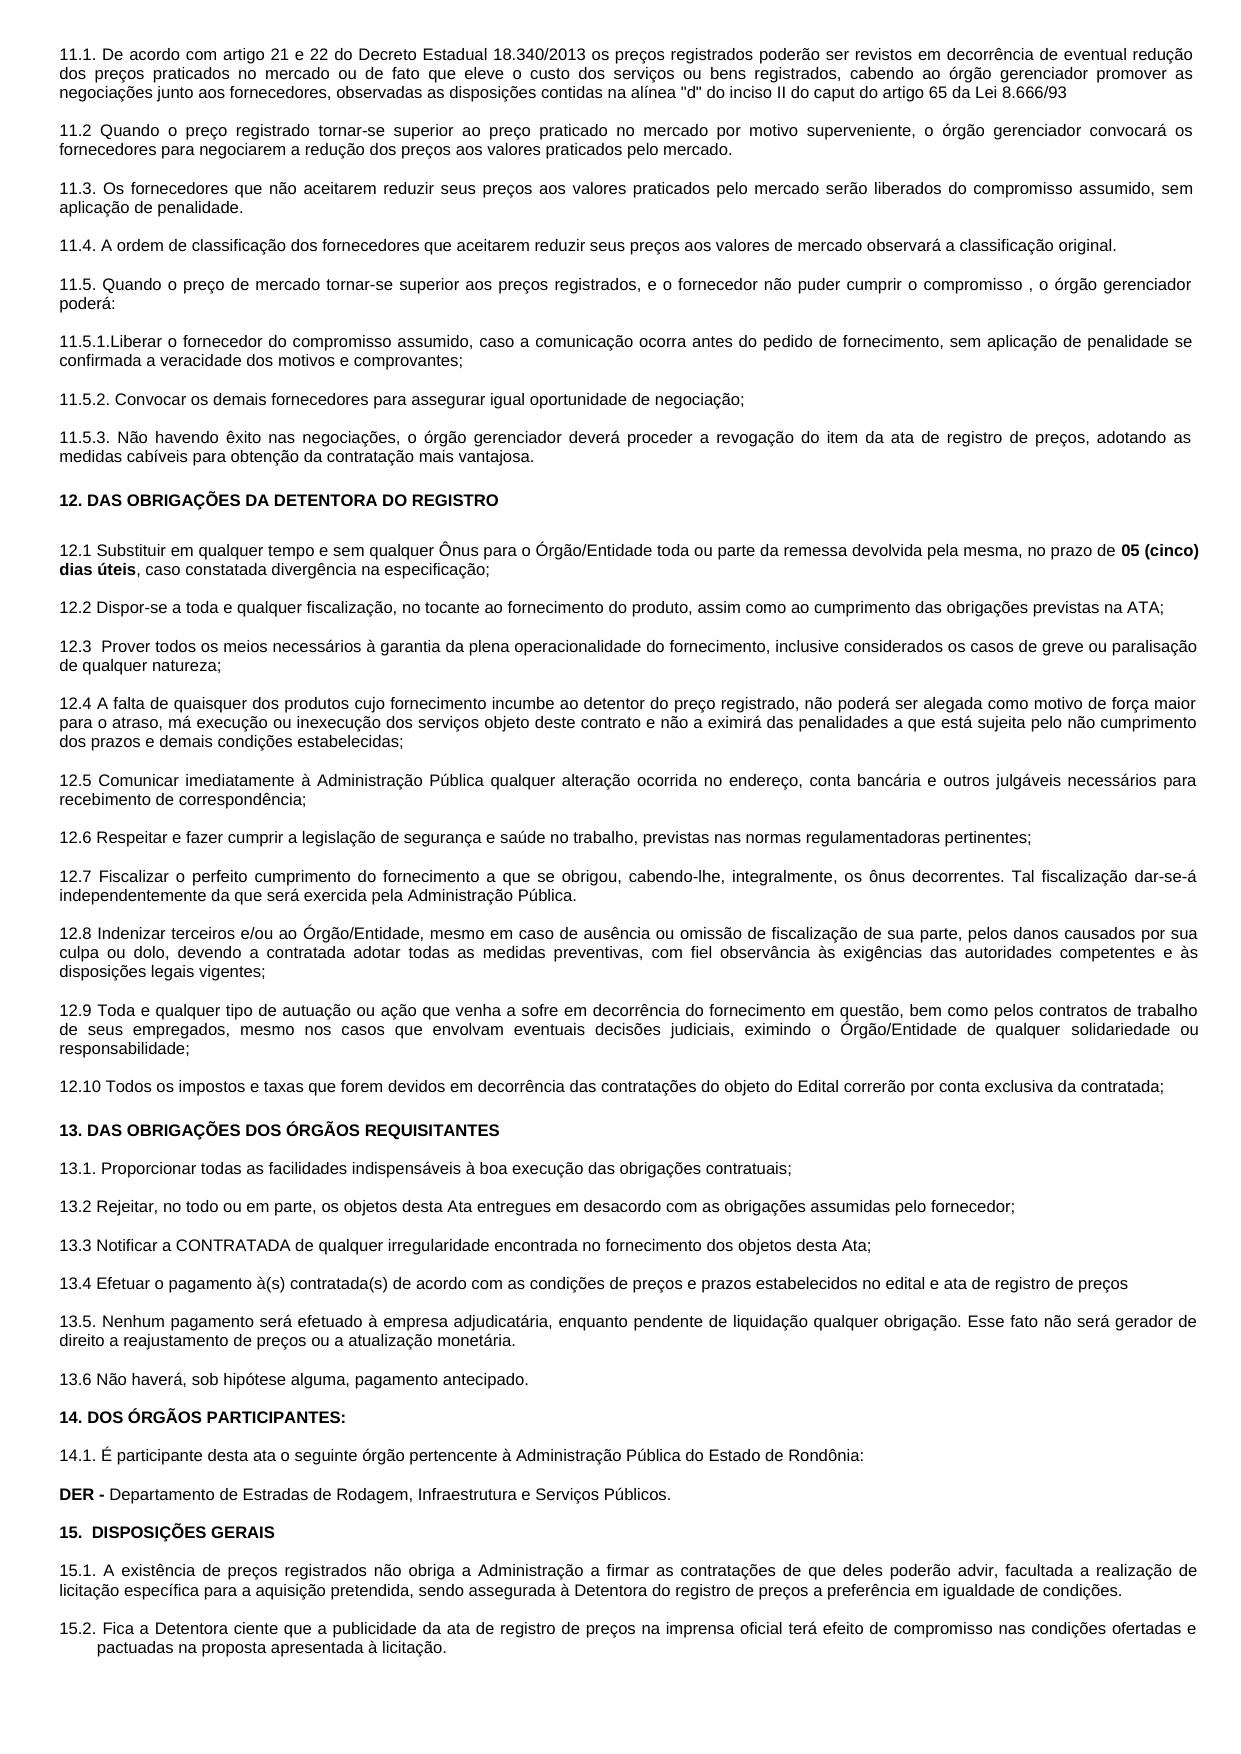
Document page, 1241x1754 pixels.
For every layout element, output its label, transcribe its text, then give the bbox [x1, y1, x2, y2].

text 11.5.2. Convocar os demais fornecedores para assegurar igual oportunidade de negociação; [59, 389, 1194, 408]
text 15.1. A existência de preços registrados não obriga a Administração a firmar as contratações de que deles poderão advir, facultada a realização de licitação específica para a aquisição pretendida, sendo assegurada à Detentora do registro de preços a preferência em igualdade de condições. [59, 1561, 1199, 1599]
text 14. DOS ÓRGÃOS PARTICIPANTES: [59, 1408, 1194, 1427]
text 11.5. Quando o preço de mercado tornar-se superior aos preços registrados, e o fornecedor não puder cumprir o compromisso , o órgão gerenciador poderá: [59, 274, 1194, 313]
text 13.1. Proporcionar todas as facilidades indispensáveis à boa execução das obrigações contratuais; [59, 1159, 1199, 1178]
text 11.2 Quando o preço registrado tornar-se superior ao preço praticado no mercado por motivo superveniente, o órgão gerenciador convocará os fornecedores para negociarem a redução dos preços aos valores praticados pelo mercado. [59, 121, 1194, 159]
text 12.5 Comunicar imediatamente à Administração Pública qualquer alteração ocorrida no endereço, conta bancária e outros julgáveis necessários para recebimento de correspondência; [59, 771, 1199, 809]
text 11.5.3. Não havendo êxito nas negociações, o órgão gerenciador deverá proceder a revogação do item da ata de registro de preços, adotando as medidas cabíveis para obtenção da contratação mais vantajosa. [59, 428, 1194, 466]
list Fica a Detentora ciente que a publicidade da ata de registro de preços na imprensa oficial terá efeito de compromisso nas condições ofertadas e pactuadas na proposta apresentada à licitação. [59, 1619, 1199, 1657]
subtitle 12. DAS OBRIGAÇÕES DA DETENTORA DO REGISTRO [59, 491, 1199, 510]
text 13. DAS OBRIGAÇÕES DOS ÓRGÃOS REQUISITANTES [59, 1120, 1199, 1139]
text 12.4 A falta de quaisquer dos produtos cujo fornecimento incumbe ao detentor do preço registrado, não poderá ser alegada como motivo de força maior para o atraso, má execução ou inexecução dos serviços objeto deste contrato e não a eximirá das penalidades a que está sujeita pelo não cumprimento dos prazos e demais condições estabelecidas; [59, 694, 1199, 751]
text 12.3 Prover todos os meios necessários à garantia da plena operacionalidade do fornecimento, inclusive considerados os casos de greve ou paralisação de qualquer natureza; [59, 636, 1199, 675]
text 12.9 Toda e qualquer tipo de autuação ou ação que venha a sofre em decorrência do fornecimento em questão, bem como pelos contratos de trabalho de seus empregados, mesmo nos casos que envolvam eventuais decisões judiciais, eximindo o Órgão/Entidade de qualquer solidariedade ou responsabilidade; [59, 1001, 1199, 1058]
text 11.5.1.Liberar o fornecedor do compromisso assumido, caso a comunicação ocorra antes do pedido de fornecimento, sem aplicação de penalidade se confirmada a veracidade dos motivos e comprovantes; [59, 332, 1194, 370]
text 13.2 Rejeitar, no todo ou em parte, os objetos desta Ata entregues em desacordo com as obrigações assumidas pelo fornecedor; [59, 1197, 1199, 1216]
text 12.1 Substituir em qualquer tempo e sem qualquer Ônus para o Órgão/Entidade toda ou parte da remessa devolvida pela mesma, no prazo de 05 (cinco) dias úteis, caso constatada divergência na especificação; [59, 541, 1199, 579]
text DER - Departamento de Estradas de Rodagem, Infraestrutura e Serviços Públicos. [59, 1484, 1199, 1504]
text 15. DISPOSIÇÕES GERAIS [59, 1523, 1199, 1542]
text 12.7 Fiscalizar o perfeito cumprimento do fornecimento a que se obrigou, cabendo-lhe, integralmente, os ônus decorrentes. Tal fiscalização dar-se-á independentemente da que será exercida pela Administração Pública. [59, 866, 1199, 905]
text 12.8 Indenizar terceiros e/ou ao Órgão/Entidade, mesmo em caso de ausência ou omissão de fiscalização de sua parte, pelos danos causados por sua culpa ou dolo, devendo a contratada adotar todas as medidas preventivas, com fiel observância às exigências das autoridades competentes e às disposições legais vigentes; [59, 924, 1199, 981]
text 12.6 Respeitar e fazer cumprir a legislação de segurança e saúde no trabalho, previstas nas normas regulamentadoras pertinentes; [59, 828, 1199, 847]
text 13.6 Não haverá, sob hipótese alguma, pagamento antecipado. [59, 1369, 1199, 1389]
text 12.10 Todos os impostos e taxas que forem devidos em decorrência das contratações do objeto do Edital correrão por conta exclusiva da contratada; [59, 1077, 1199, 1096]
text 12.2 Dispor-se a toda e qualquer fiscalização, no tocante ao fornecimento do produto, assim como ao cumprimento das obrigações previstas na ATA; [59, 598, 1199, 617]
text 11.4. A ordem de classificação dos fornecedores que aceitarem reduzir seus preços aos valores de mercado observará a classificação original. [59, 236, 1194, 255]
text 14.1. É participante desta ata o seguinte órgão pertencente à Administração Pública do Estado de Rondônia: [59, 1446, 1194, 1465]
text 13.5. Nenhum pagamento será efetuado à empresa adjudicatária, enquanto pendente de liquidação qualquer obrigação. Esse fato não será gerador de direito a reajustamento de preços ou a atualização monetária. [59, 1312, 1199, 1350]
text 11.1. De acordo com artigo 21 e 22 do Decreto Estadual 18.340/2013 os preços registrados poderão ser revistos em decorrência de eventual redução dos preços praticados no mercado ou de fato que eleve o custo dos serviços ou bens registrados, cabendo ao órgão gerenciador promover as negociações junto aos fornecedores, observadas as disposições contidas na alínea "d" do inciso II do caput do artigo 65 da Lei 8.666/93 [59, 44, 1194, 102]
text 11.3. Os fornecedores que não aceitarem reduzir seus preços aos valores praticados pelo mercado serão liberados do compromisso assumido, sem aplicação de penalidade. [59, 178, 1194, 217]
text 13.3 Notificar a CONTRATADA de qualquer irregularidade encontrada no fornecimento dos objetos desta Ata; [59, 1235, 1199, 1254]
text 13.4 Efetuar o pagamento à(s) contratada(s) de acordo com as condições de preços e prazos estabelecidos no edital e ata de registro de preços [59, 1274, 1199, 1293]
